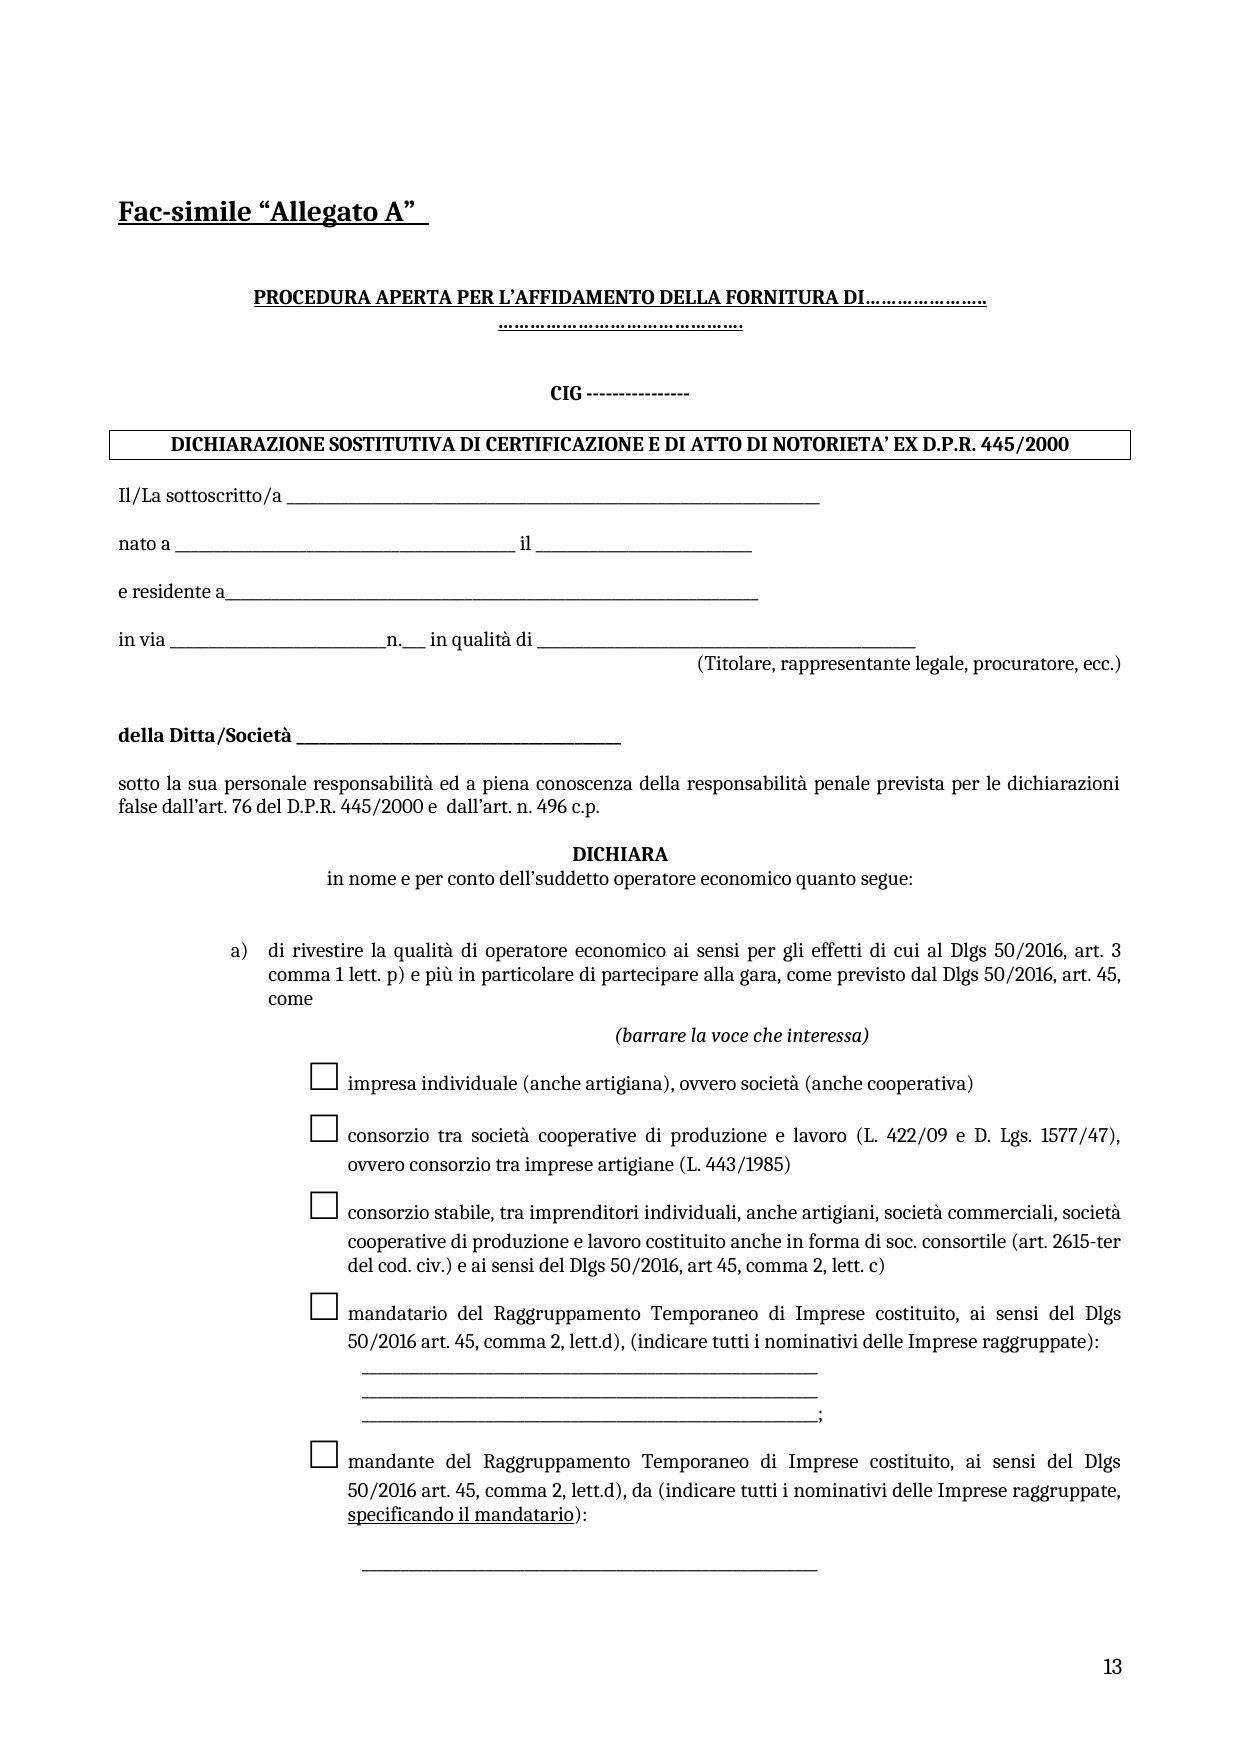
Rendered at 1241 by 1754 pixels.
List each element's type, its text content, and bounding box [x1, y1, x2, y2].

text DICHIARAZIONE SOSTITUTIVA DI CERTIFICAZIONE E DI ATTO DI NOTORIETA’ EX D.P.R. 445/2000 [110, 431, 1130, 459]
text Fac-simile “Allegato A” [118, 195, 1122, 228]
text CIG ---------------- [118, 382, 1122, 406]
text Il/La sottoscritto/a _____________________________________________________________________ [118, 484, 1122, 508]
text sotto la sua personale responsabilità ed a piena conoscenza della responsabilità penale prevista per le dichiarazioni false dall’art. 76 del D.P.R. 445/2000 e dall’art. n. 496 c.p. [118, 771, 1122, 819]
text ___________________________________________________________ [362, 1550, 1122, 1574]
text DICHIARA [118, 843, 1122, 867]
list di rivestire la qualità di operatore economico ai sensi per gli effetti di cui al Dlgs 50/2016, art. 3 comma 1 lett. p) e più in particolare di partecipare alla gara, come previsto dal Dlgs 50/2016, art. 45, come [231, 939, 1122, 1011]
list consorzio stabile, tra imprenditori individuali, anche artigiani, società commerciali, società cooperative di produzione e lavoro costituito anche in forma di soc. consortile (art. 2615-ter del cod. civ.) e ai sensi del Dlgs 50/2016, art 45, comma 2, lett. c) [310, 1177, 1122, 1277]
text ………………………………………. [118, 310, 1122, 334]
text in via ____________________________n.___ in qualità di _________________________________________________ [118, 627, 1122, 651]
text (barrare la voce che interessa) [362, 1023, 1122, 1047]
list consorzio tra società cooperative di produzione e lavoro (L. 422/09 e D. Lgs. 1577/47), ovvero consorzio tra imprese artigiane (L. 443/1985) [310, 1100, 1122, 1177]
text (Titolare, rappresentante legale, procuratore, ecc.) [118, 651, 1122, 675]
text nato a ____________________________________________ il ____________________________ [118, 532, 1122, 556]
list mandante del Raggruppamento Temporaneo di Imprese costituito, ai sensi del Dlgs 50/2016 art. 45, comma 2, lett.d), da (indicare tutti i nominativi delle Imprese raggruppate, specificando il mandatario): [310, 1426, 1122, 1526]
text PROCEDURA APERTA PER L’AFFIDAMENTO DELLA FORNITURA DI………………….. [118, 286, 1122, 310]
list mandatario del Raggruppamento Temporaneo di Imprese costituito, ai sensi del Dlgs 50/2016 art. 45, comma 2, lett.d), (indicare tutti i nominativi delle Imprese raggruppate): [310, 1277, 1122, 1354]
list impresa individuale (anche artigiana), ovvero società (anche cooperativa) [310, 1047, 1122, 1100]
text e residente a_____________________________________________________________________ [118, 579, 1122, 603]
text della Ditta/Società __________________________________________ [118, 723, 1122, 747]
text in nome e per conto dell’suddetto operatore economico quanto segue: [118, 867, 1122, 891]
text ___________________________________________________________ ___________________________________________________________ ___________________________________________________________; [362, 1354, 1122, 1426]
